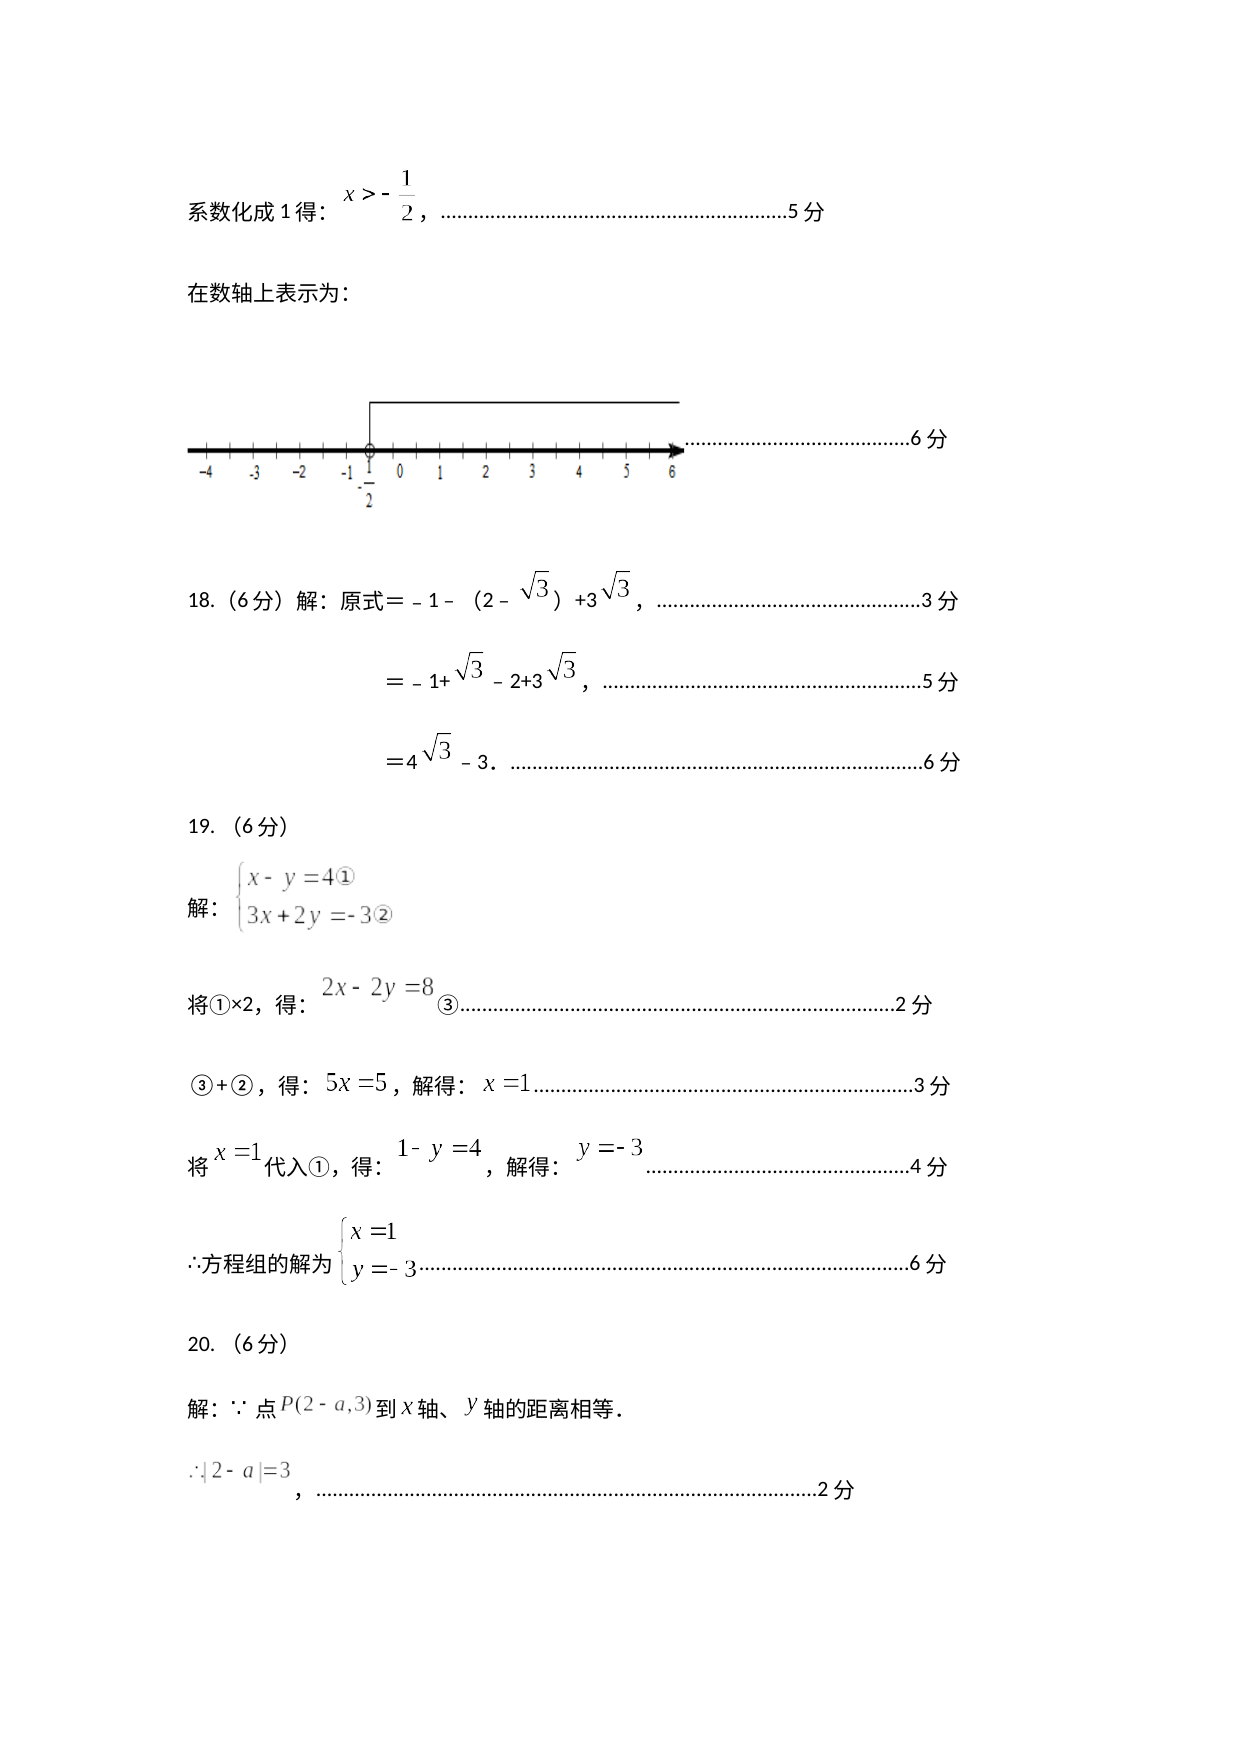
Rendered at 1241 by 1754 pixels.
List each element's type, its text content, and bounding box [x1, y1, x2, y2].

text 系数化成1得：，...............................................................5分 [187, 162, 1053, 259]
text ＝4﹣3．...........................................................................6分 [187, 729, 1053, 794]
text ，...........................................................................................2分 [187, 1456, 1053, 1521]
picture [187, 323, 685, 526]
list （6分） [187, 809, 1053, 842]
text 在数轴上表示为： [187, 275, 1053, 308]
text 将①×2，得：③...............................................................................2分 [187, 971, 1053, 1036]
list （6分） [187, 1327, 1053, 1359]
text ∴方程组的解为.........................................................................................6分 [187, 1214, 1053, 1311]
text ＝﹣1+﹣2+3，..........................................................5分 [187, 648, 1053, 713]
text 18.（6分）解：原式＝﹣1﹣（2﹣）+3，................................................3分 [187, 567, 1053, 632]
list 解：点到轴、轴的距离相等． [187, 1375, 1053, 1440]
text ③+②，得：，解得：.....................................................................3分 [187, 1052, 1053, 1117]
text 将代入①，得：，解得：................................................4分 [187, 1133, 1053, 1198]
list 解： [187, 858, 1053, 955]
